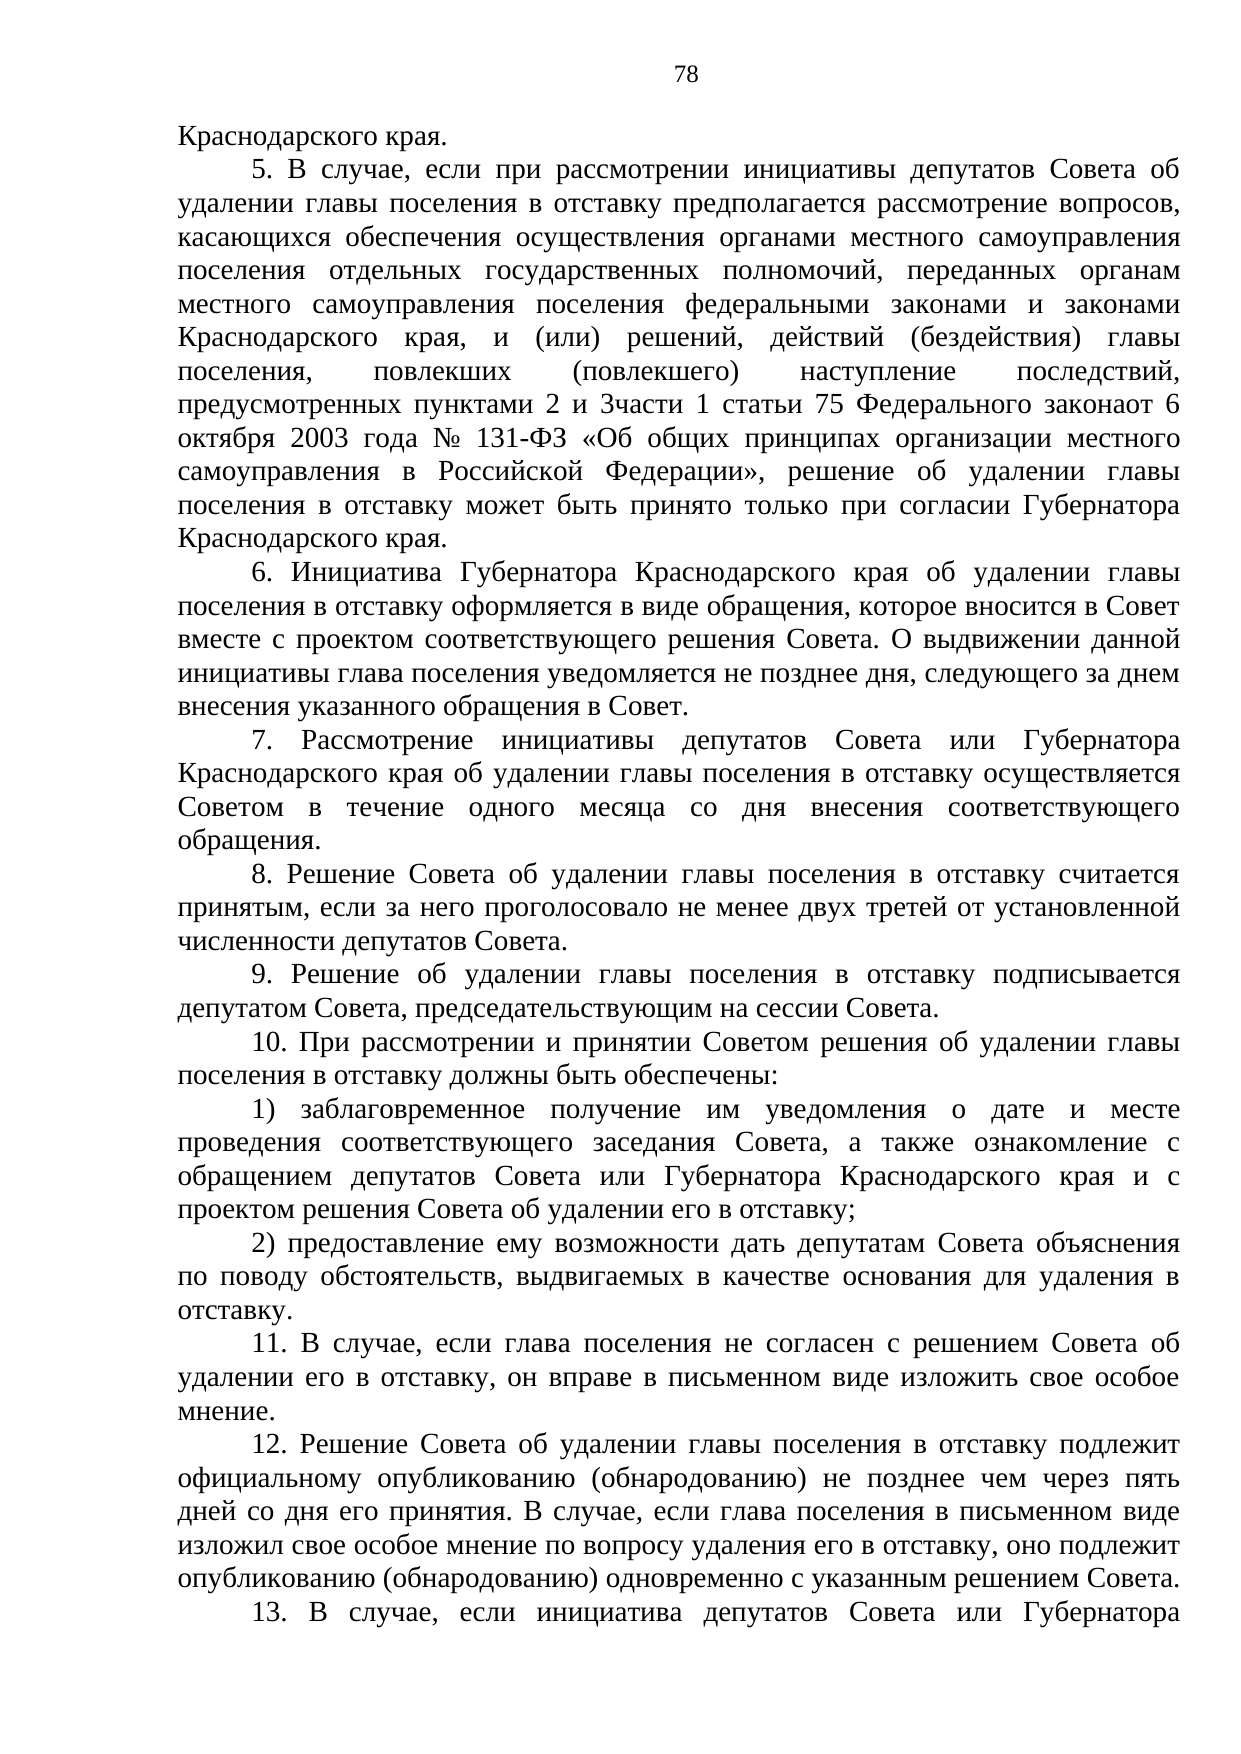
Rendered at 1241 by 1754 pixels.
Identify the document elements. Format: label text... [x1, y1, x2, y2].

text 1) заблаговременное получение им уведомления о дате и месте проведения соответствующего заседания Совета, а также ознакомление с обращением депутатов Совета или Губернатора Краснодарского края и с проектом решения Совета об удалении его в отставку; [177, 1091, 1181, 1225]
text 9. Решение об удалении главы поселения в отставку подписывается депутатом Совета, председательствующим на сессии Совета. [177, 957, 1181, 1024]
text 10. При рассмотрении и принятии Советом решения об удалении главы поселения в отставку должны быть обеспечены: [177, 1024, 1181, 1091]
text 7. Рассмотрение инициативы депутатов Совета или Губернатора Краснодарского края об удалении главы поселения в отставку осуществляется Советом в течение одного месяца со дня внесения соответствующего обращения. [177, 722, 1181, 856]
text 11. В случае, если глава поселения не согласен с решением Совета об удалении его в отставку, он вправе в письменном виде изложить свое особое мнение. [177, 1326, 1181, 1426]
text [177, 118, 1181, 152]
text 8. Решение Совета об удалении главы поселения в отставку считается принятым, если за него проголосовало не менее двух третей от установленной численности депутатов Совета. [177, 856, 1181, 957]
text 5. В случае, если при рассмотрении инициативы депутатов Совета об удалении главы поселения в отставку предполагается рассмотрение вопросов, касающихся обеспечения осуществления органами местного самоуправления поселения отдельных государственных полномочий, переданных органам местного самоуправления поселения федеральными законами и законами Краснодарского края, и (или) решений, действий (бездействия) главы поселения, повлекших (повлекшего) наступление последствий, предусмотренных пунктами 2 и 3части 1 статьи 75 Федерального законаот 6 октября 2003 года № 131-ФЗ «Об общих принципах организации местного самоуправления в Российской Федерации», решение об удалении главы поселения в отставку может быть принято только при согласии Губернатора Краснодарского края. [177, 152, 1181, 554]
text 6. Инициатива Губернатора Краснодарского края об удалении главы поселения в отставку оформляется в виде обращения, которое вносится в Совет вместе с проектом соответствующего решения Совета. О выдвижении данной инициативы глава поселения уведомляется не позднее дня, следующего за днем внесения указанного обращения в Совет. [177, 554, 1181, 722]
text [177, 1594, 1181, 1627]
text 2) предоставление ему возможности дать депутатам Совета объяснения по поводу обстоятельств, выдвигаемых в качестве основания для удаления в отставку. [177, 1225, 1181, 1326]
text 12. Решение Совета об удалении главы поселения в отставку подлежит официальному опубликованию (обнародованию) не позднее чем через пять дней со дня его принятия. В случае, если глава поселения в письменном виде изложил свое особое мнение по вопросу удаления его в отставку, оно подлежит опубликованию (обнародованию) одновременно с указанным решением Совета. [177, 1426, 1181, 1594]
